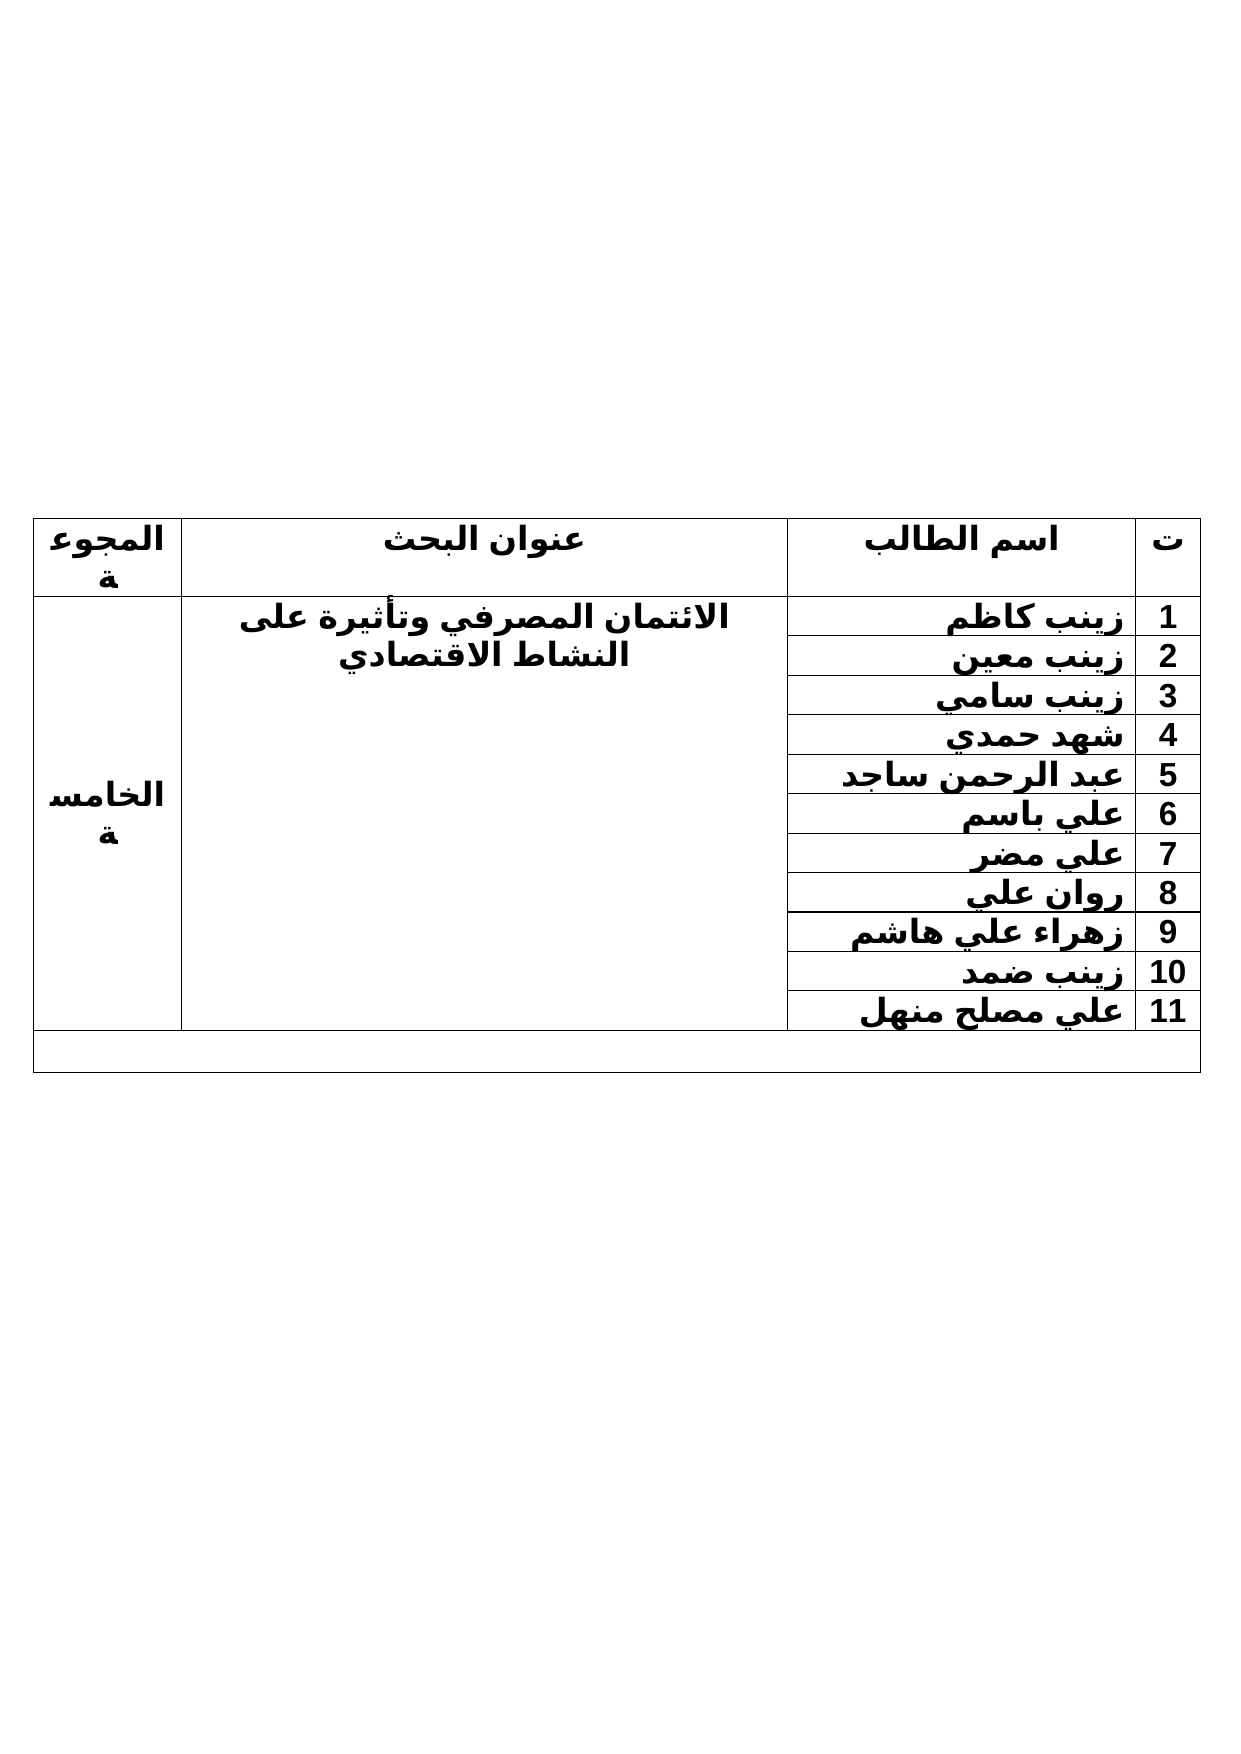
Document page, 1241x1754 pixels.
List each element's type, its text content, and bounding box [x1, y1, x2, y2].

table_cell زينب ضمد [788, 952, 1135, 990]
table_header ت [1136, 519, 1200, 596]
table_cell 3 [1136, 676, 1200, 714]
table_cell الخامسة [34, 597, 181, 1030]
table_cell زينب معين [788, 636, 1135, 674]
table_header اسم الطالب [788, 519, 1135, 596]
table_header عنوان البحث [182, 519, 787, 596]
table_cell 10 [1136, 952, 1200, 990]
table_cell 5 [1136, 755, 1200, 793]
table_cell [34, 1031, 1200, 1072]
table_cell عبد الرحمن ساجد [788, 755, 1135, 793]
table_cell 6 [1136, 794, 1200, 832]
table_cell علي مصلح منهل [788, 991, 1135, 1030]
table_cell زينب كاظم [788, 597, 1135, 635]
table_cell روان علي [788, 873, 1135, 911]
table_cell 11 [1136, 991, 1200, 1030]
table_cell 9 [1136, 913, 1200, 951]
table_cell شهد حمدي [788, 715, 1135, 753]
table_cell 1 [1136, 597, 1200, 635]
table_cell علي مضر [788, 834, 1135, 872]
table_cell 7 [1136, 834, 1200, 872]
table_cell زينب سامي [788, 676, 1135, 714]
table_cell 2 [1136, 636, 1200, 674]
table_cell 4 [1136, 715, 1200, 753]
table_cell 8 [1136, 873, 1200, 911]
table_cell زهراء علي هاشم [788, 913, 1135, 951]
table_cell الائتمان المصرفي وتأثيرة على النشاط الاقتصادي [182, 597, 787, 1030]
table_cell علي باسم [788, 794, 1135, 832]
table_header المجوعة [34, 519, 181, 596]
